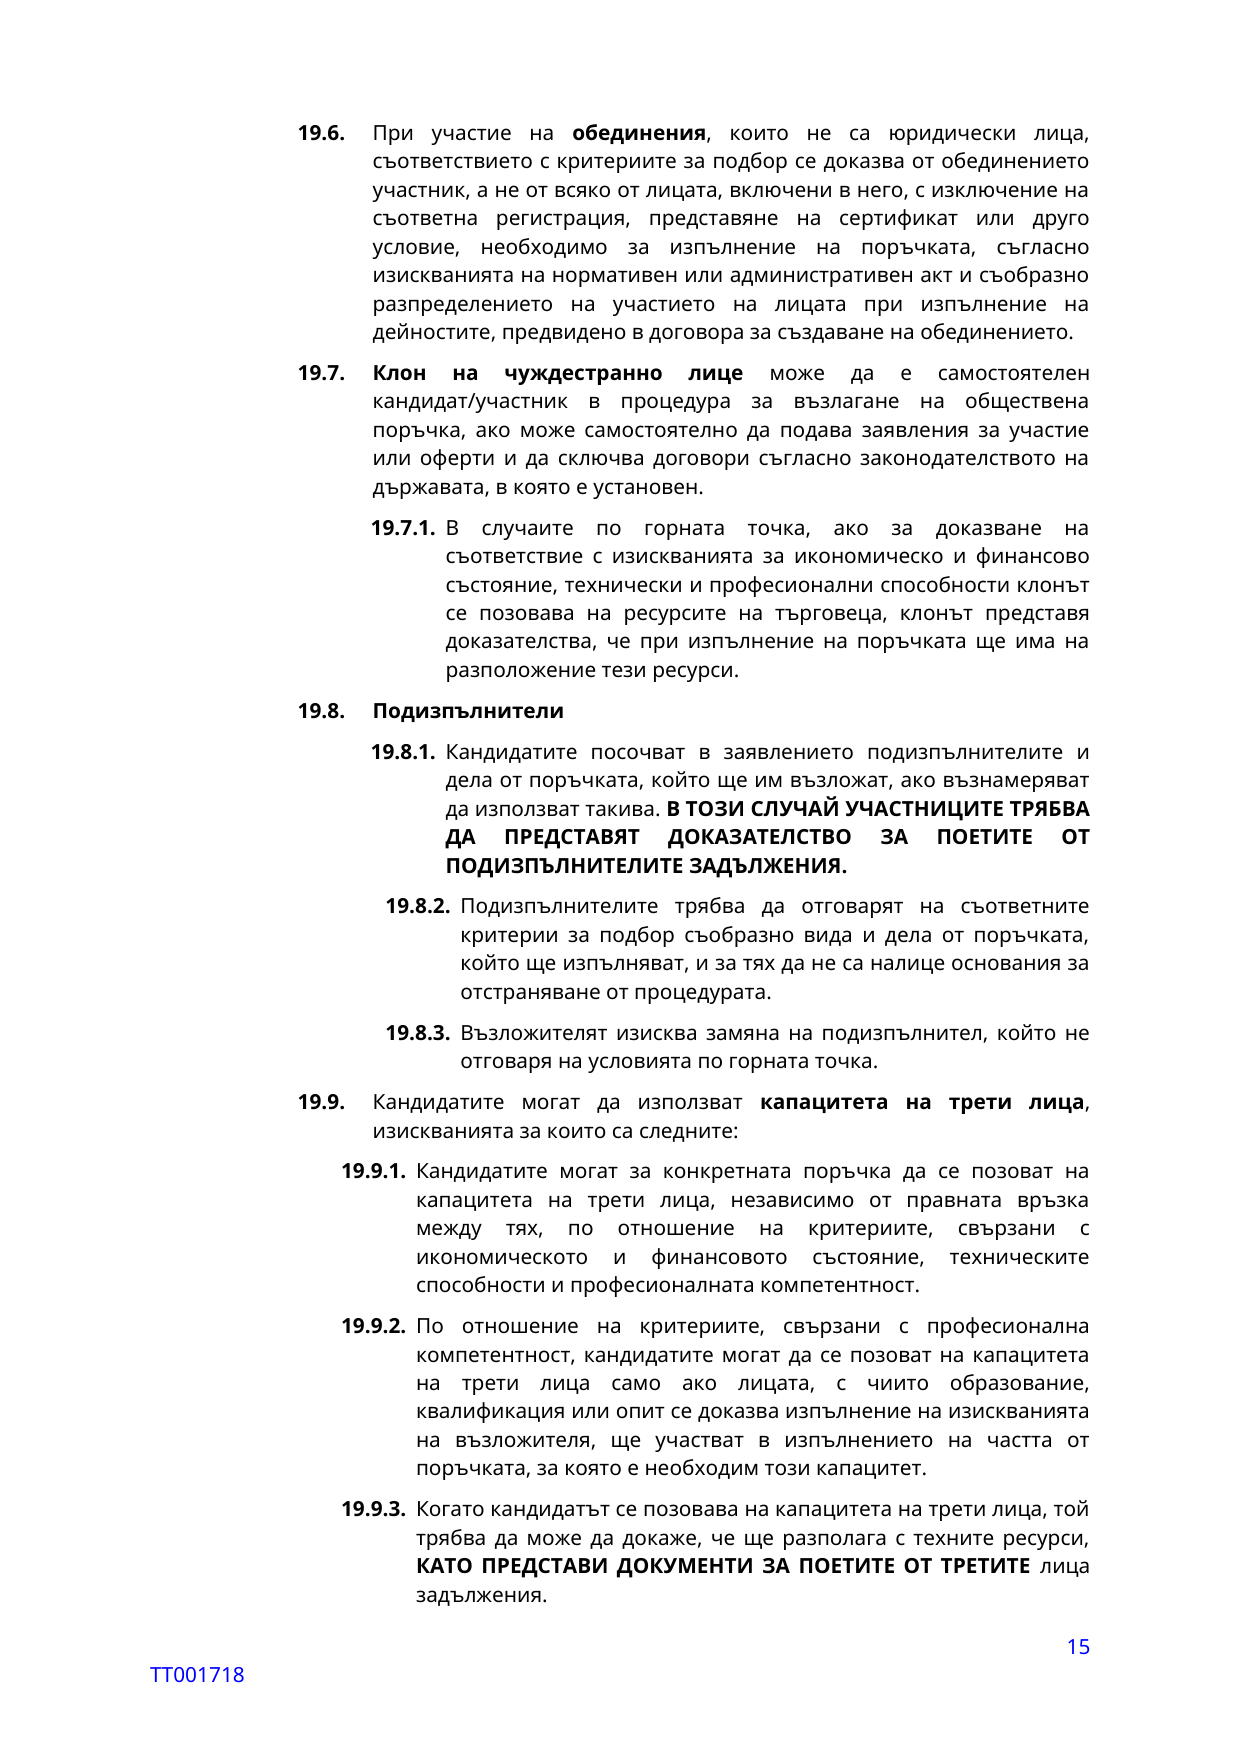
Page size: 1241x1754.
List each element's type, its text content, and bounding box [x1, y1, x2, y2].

list По отношение на критериите, свързани с професионална компетентност, кандидатите могат да се позоват на капацитета на трети лица само ако лицата, с чиито образование, квалификация или опит се доказва изпълнение на изискванията на възложителя, ще участват в изпълнението на частта от поръчката, за която е необходим този капацитет. [341, 1311, 1090, 1482]
list Кандидатите могат за конкретната поръчка да се позоват на капацитета на трети лица, независимо от правната връзка между тях, по отношение на критериите, свързани с икономическото и финансовото състояние, техническите способности и професионалната компетентност. [341, 1157, 1090, 1299]
list Кандидатите посочват в заявлението подизпълнителите и дела от поръчката, който ще им възложат, ако възнамеряват да използват такива. В ТОЗИ СЛУЧАЙ УЧАСТНИЦИТЕ ТРЯБВА ДА ПРЕДСТАВЯТ ДОКАЗАТЕЛСТВО ЗА ПОЕТИТЕ ОТ ПОДИЗПЪЛНИТЕЛИТЕ ЗАДЪЛЖЕНИЯ. [370, 737, 1090, 879]
list Клон на чуждестранно лице може да е самостоятелен кандидат/участник в процедура за възлагане на обществена поръчка, ако може самостоятелно да подава заявления за участие или оферти и да сключва договори съгласно законодателството на държавата, в която е установен. [297, 358, 1090, 500]
list В случаите по горната точка, ако за доказване на съответствие с изискванията за икономическо и финансово състояние, технически и професионални способности клонът се позовава на ресурсите на търговеца, клонът представя доказателства, че при изпълнение на поръчката ще има на разположение тези ресурси. [370, 513, 1090, 683]
list Кандидатите могат да използват капацитета на трети лица, изискванията за които са следните: [297, 1087, 1090, 1144]
list Възложителят изисква замяна на подизпълнител, който не отговаря на условията по горната точка. [385, 1018, 1090, 1075]
list Подизпълнители [297, 696, 1090, 724]
list Когато кандидатът се позовава на капацитета на трети лица, той трябва да може да докаже, че ще разполага с техните ресурси, КАТО ПРЕДСТАВИ ДОКУМЕНТИ ЗА ПОЕТИТЕ ОТ ТРЕТИТЕ лица задължения. [341, 1494, 1090, 1608]
list Подизпълнителите трябва да отговарят на съответните критерии за подбор съобразно вида и дела от поръчката, който ще изпълняват, и за тях да не са налице основания за отстраняване от процедурата. [385, 892, 1090, 1005]
list При участие на обединения, които не са юридически лица, съответствието с критериите за подбор се доказва от обединението участник, а не от всяко от лицата, включени в него, с изключение на съответна регистрация, представяне на сертификат или друго условие, необходимо за изпълнение на поръчката, съгласно изискванията на нормативен или административен акт и съобразно разпределението на участието на лицата при изпълнение на дейностите, предвидено в договора за създаване на обединението. [297, 118, 1090, 346]
